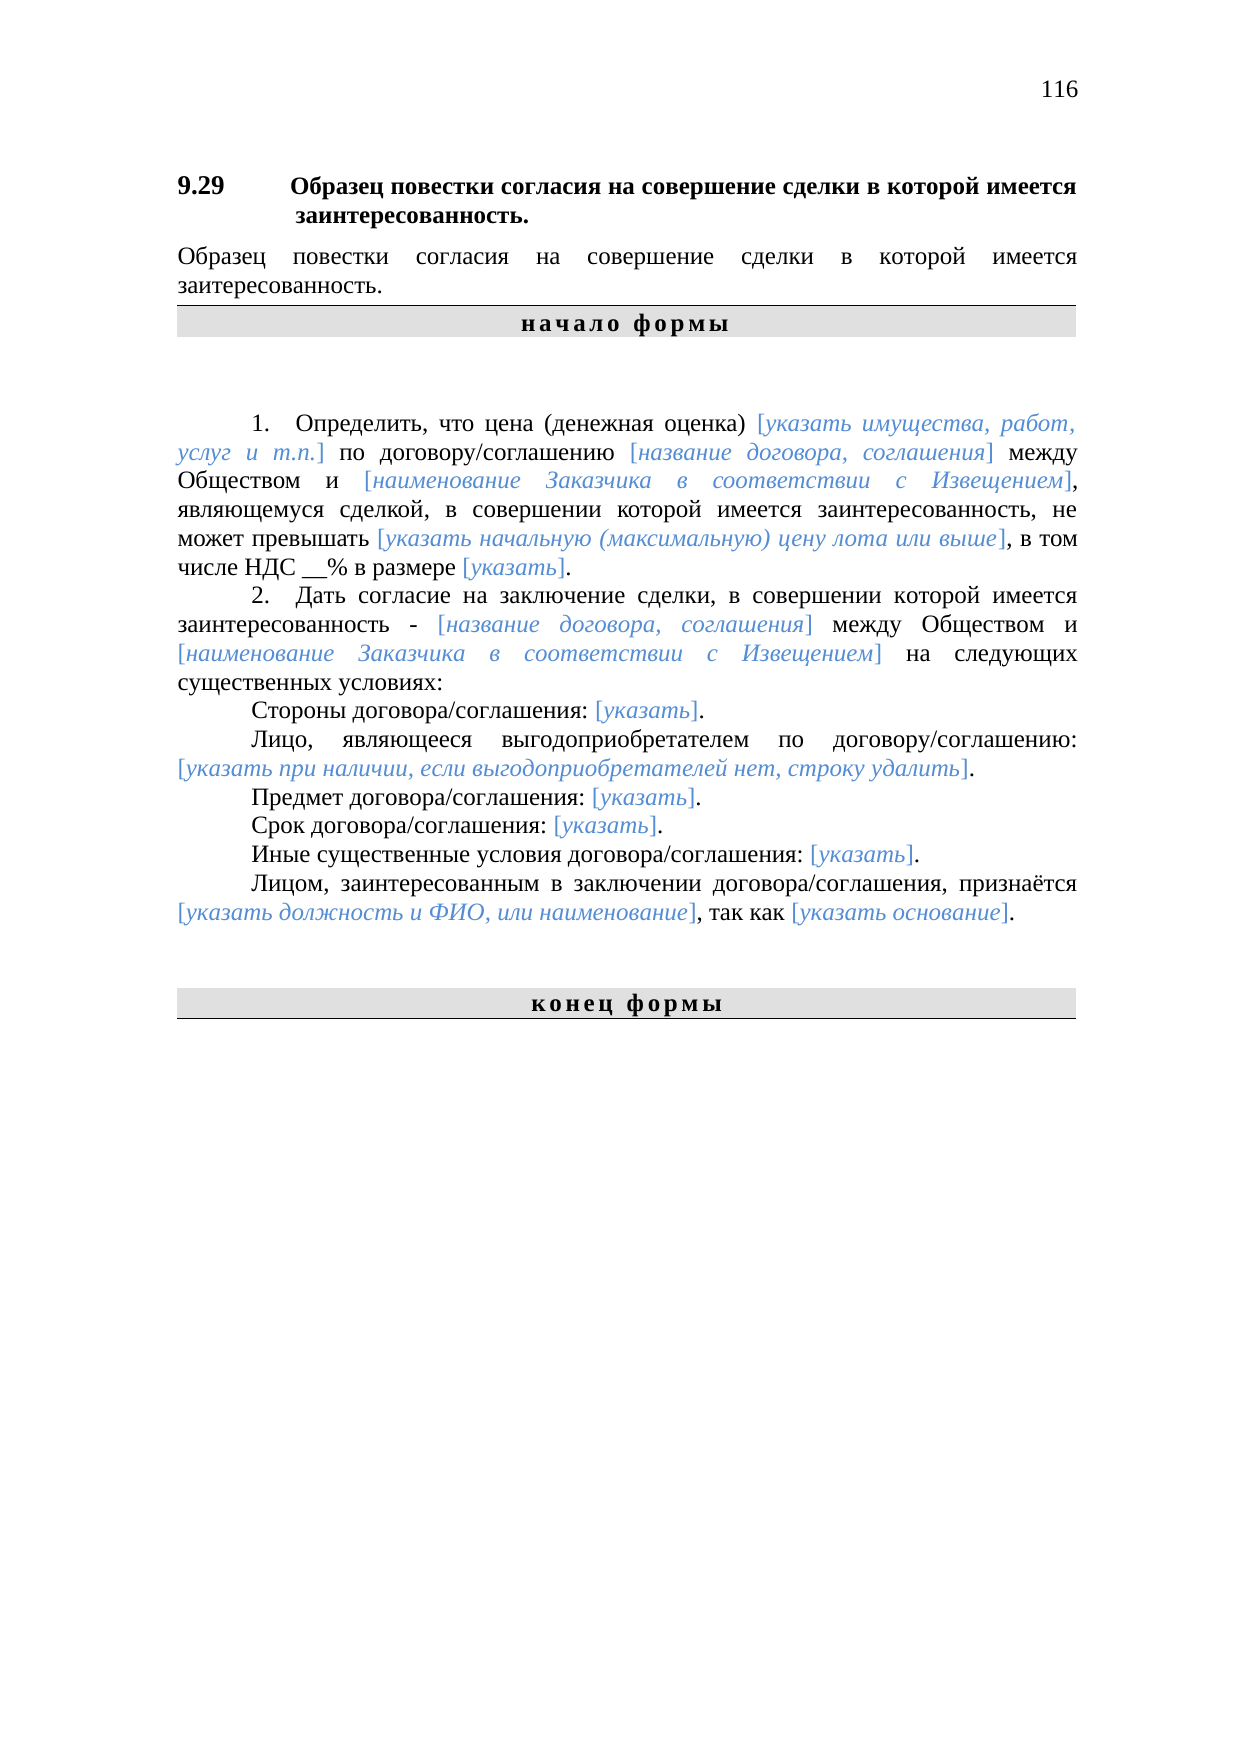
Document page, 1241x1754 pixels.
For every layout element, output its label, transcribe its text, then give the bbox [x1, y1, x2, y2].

text Предмет договора/соглашения: [указать]. [177, 782, 1078, 810]
text Лицом, заинтересованным в заключении договора/соглашения, признаётся [указать должность и ФИО, или наименование], так как [указать основание]. [177, 868, 1078, 925]
text Образец повестки согласия на совершение сделки в которой имеется заитересованность. [177, 241, 1078, 299]
text конец формы [177, 988, 1076, 1018]
text Срок договора/соглашения: [указать]. [177, 810, 1078, 839]
text Стороны договора/соглашения: [указать]. [177, 695, 1078, 724]
text Лицо, являющееся выгодоприобретателем по договору/соглашению: [указать при наличии, если выгодоприобретателей нет, строку удалить]. [177, 724, 1078, 782]
text начало формы [177, 306, 1076, 337]
text Иные существенные условия договора/соглашения: [указать]. [177, 839, 1078, 868]
list Определить, что цена (денежная оценка) [указать имущества, работ, услуг и т.п.] по договору/соглашению [название договора, соглашения] между Обществом и [наименование Заказчика в соответствии с Извещением], являющемуся сделкой, в совершении которой имеется заинтересованность, не может превышать [указать начальную (максимальную) цену лота или выше], в том числе НДС __% в размере [указать]. [177, 408, 1078, 580]
list Образец повестки согласия на совершение сделки в которой имеется заинтересованность. [177, 169, 1078, 229]
list Дать согласие на заключение сделки, в совершении которой имеется заинтересованность - [название договора, соглашения] между Обществом и [наименование Заказчика в соответствии с Извещением] на следующих существенных условиях: [177, 580, 1078, 695]
